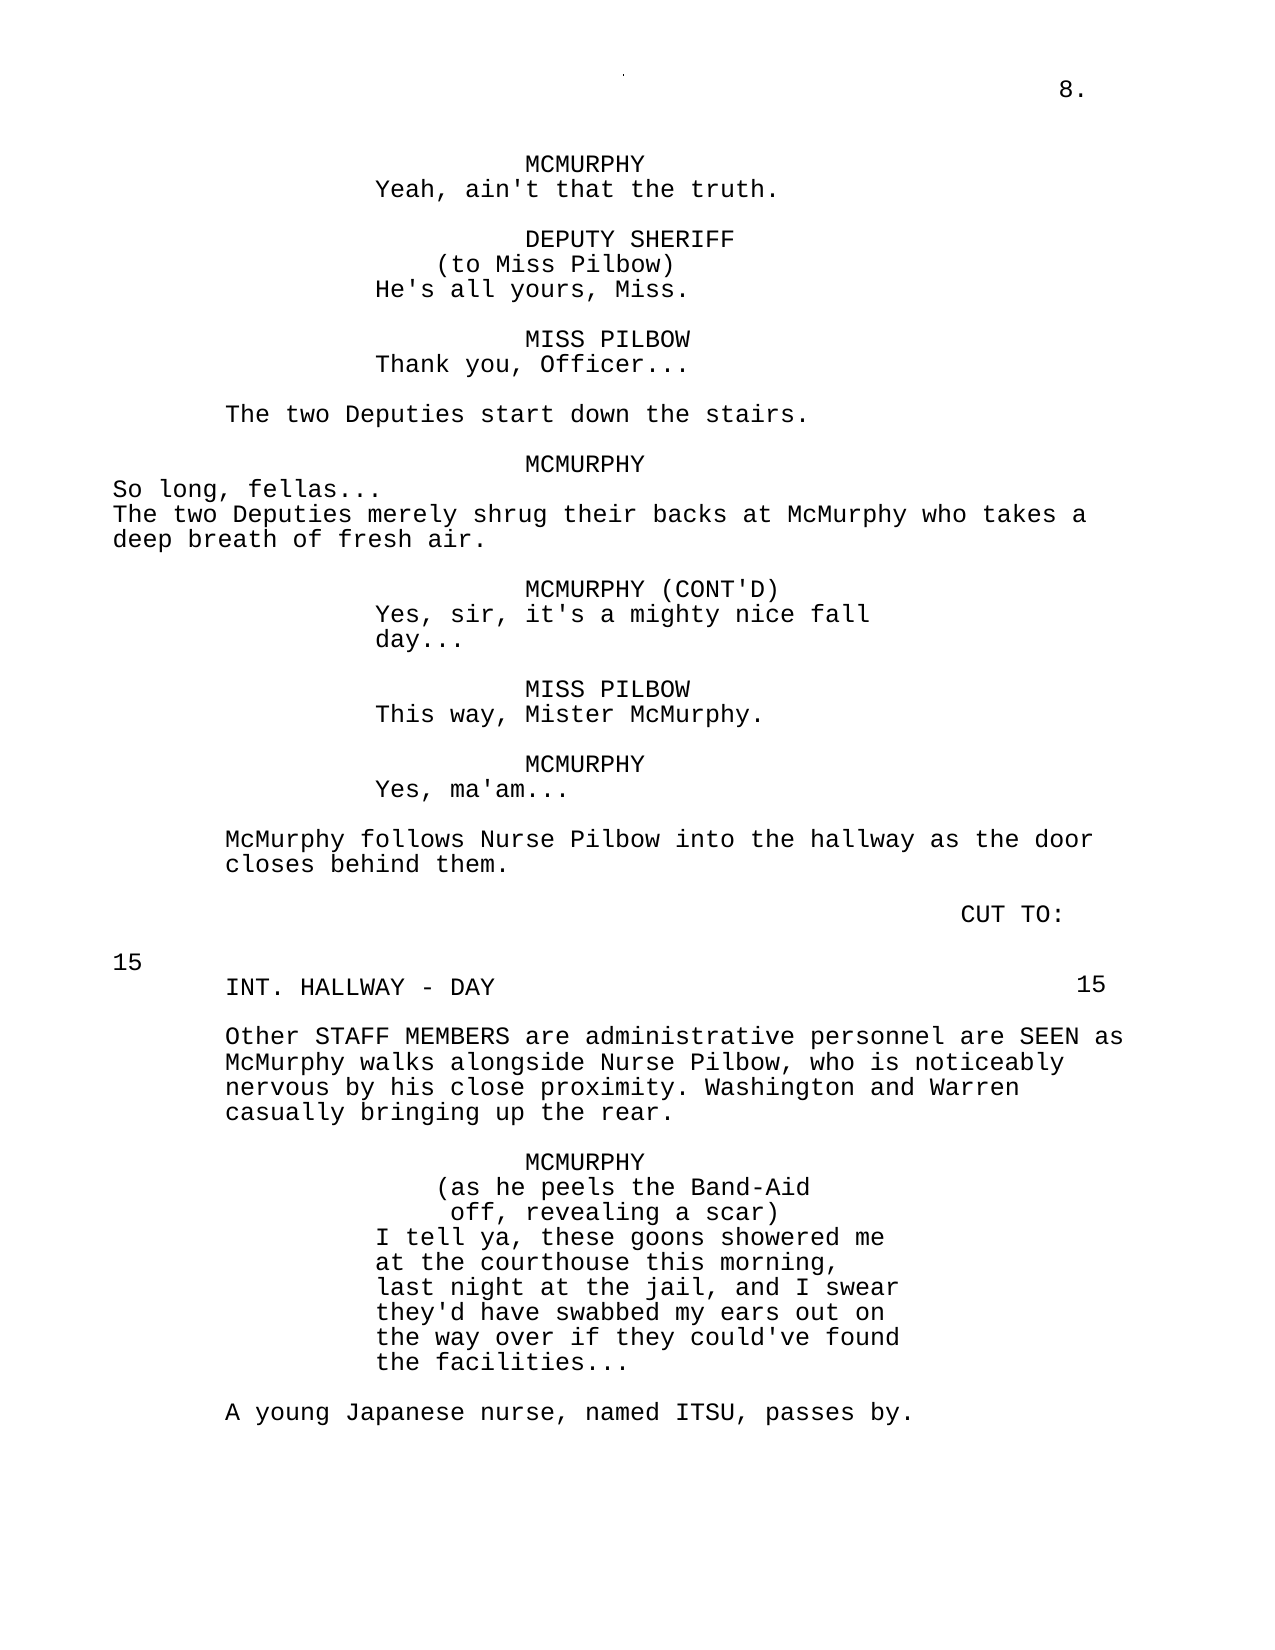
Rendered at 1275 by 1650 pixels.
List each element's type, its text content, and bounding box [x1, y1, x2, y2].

text Thank you, Officer... [375, 352, 1135, 377]
text MISS PILBOW [525, 678, 1135, 703]
text MCMURPHY [525, 452, 1135, 477]
text Yes, sir, it's a mighty nice fall [375, 603, 1135, 628]
text (as he peels the Band-Aid [435, 1175, 1135, 1200]
text Other STAFF MEMBERS are administrative personnel are SEEN as McMurphy walks alongside Nurse Pilbow, who is noticeably nervous by his close proximity. Washington and Warren casually bringing up the rear. [225, 1025, 1135, 1125]
text 8. [1058, 77, 1135, 102]
text MISS PILBOW [525, 327, 1135, 352]
text the facilities... [375, 1350, 1135, 1375]
text 15 [1076, 973, 1135, 998]
list o long, fellas... [112, 477, 1135, 502]
text This way, Mister McMurphy. [375, 703, 1135, 728]
text The two Deputies start down the stairs. [225, 402, 1135, 427]
text MCMURPHY [525, 753, 1135, 778]
text I tell ya, these goons showered me [375, 1225, 1135, 1250]
text (to Miss Pilbow) [435, 252, 1135, 277]
text Yeah, ain't that the truth. [375, 177, 1135, 202]
text day... [375, 628, 1135, 653]
text CUT TO: [960, 903, 1135, 928]
text MCMURPHY [525, 152, 1135, 177]
text at the courthouse this morning, [375, 1250, 1135, 1275]
text McMurphy follows Nurse Pilbow into the hallway as the door closes behind them. [225, 827, 1110, 878]
text He's all yours, Miss. [375, 277, 1135, 302]
text MCMURPHY [525, 1150, 1135, 1175]
text the way over if they could've found [375, 1325, 1135, 1350]
list he two Deputies merely shrug their backs at McMurphy who takes a deep breath of fresh air. [112, 502, 1135, 553]
text INT. HALLWAY - DAY [225, 975, 501, 1000]
text off, revealing a scar) [450, 1200, 1135, 1225]
text A young Japanese nurse, named ITSU, passes by. [225, 1400, 1135, 1425]
text 15 [112, 950, 149, 975]
text they'd have swabbed my ears out on [375, 1300, 1135, 1325]
text MCMURPHY (CONT'D) [525, 578, 1135, 603]
text Yes, ma'am... [375, 778, 1135, 803]
text last night at the jail, and I swear [375, 1275, 1135, 1300]
text DEPUTY SHERIFF [525, 227, 1135, 252]
